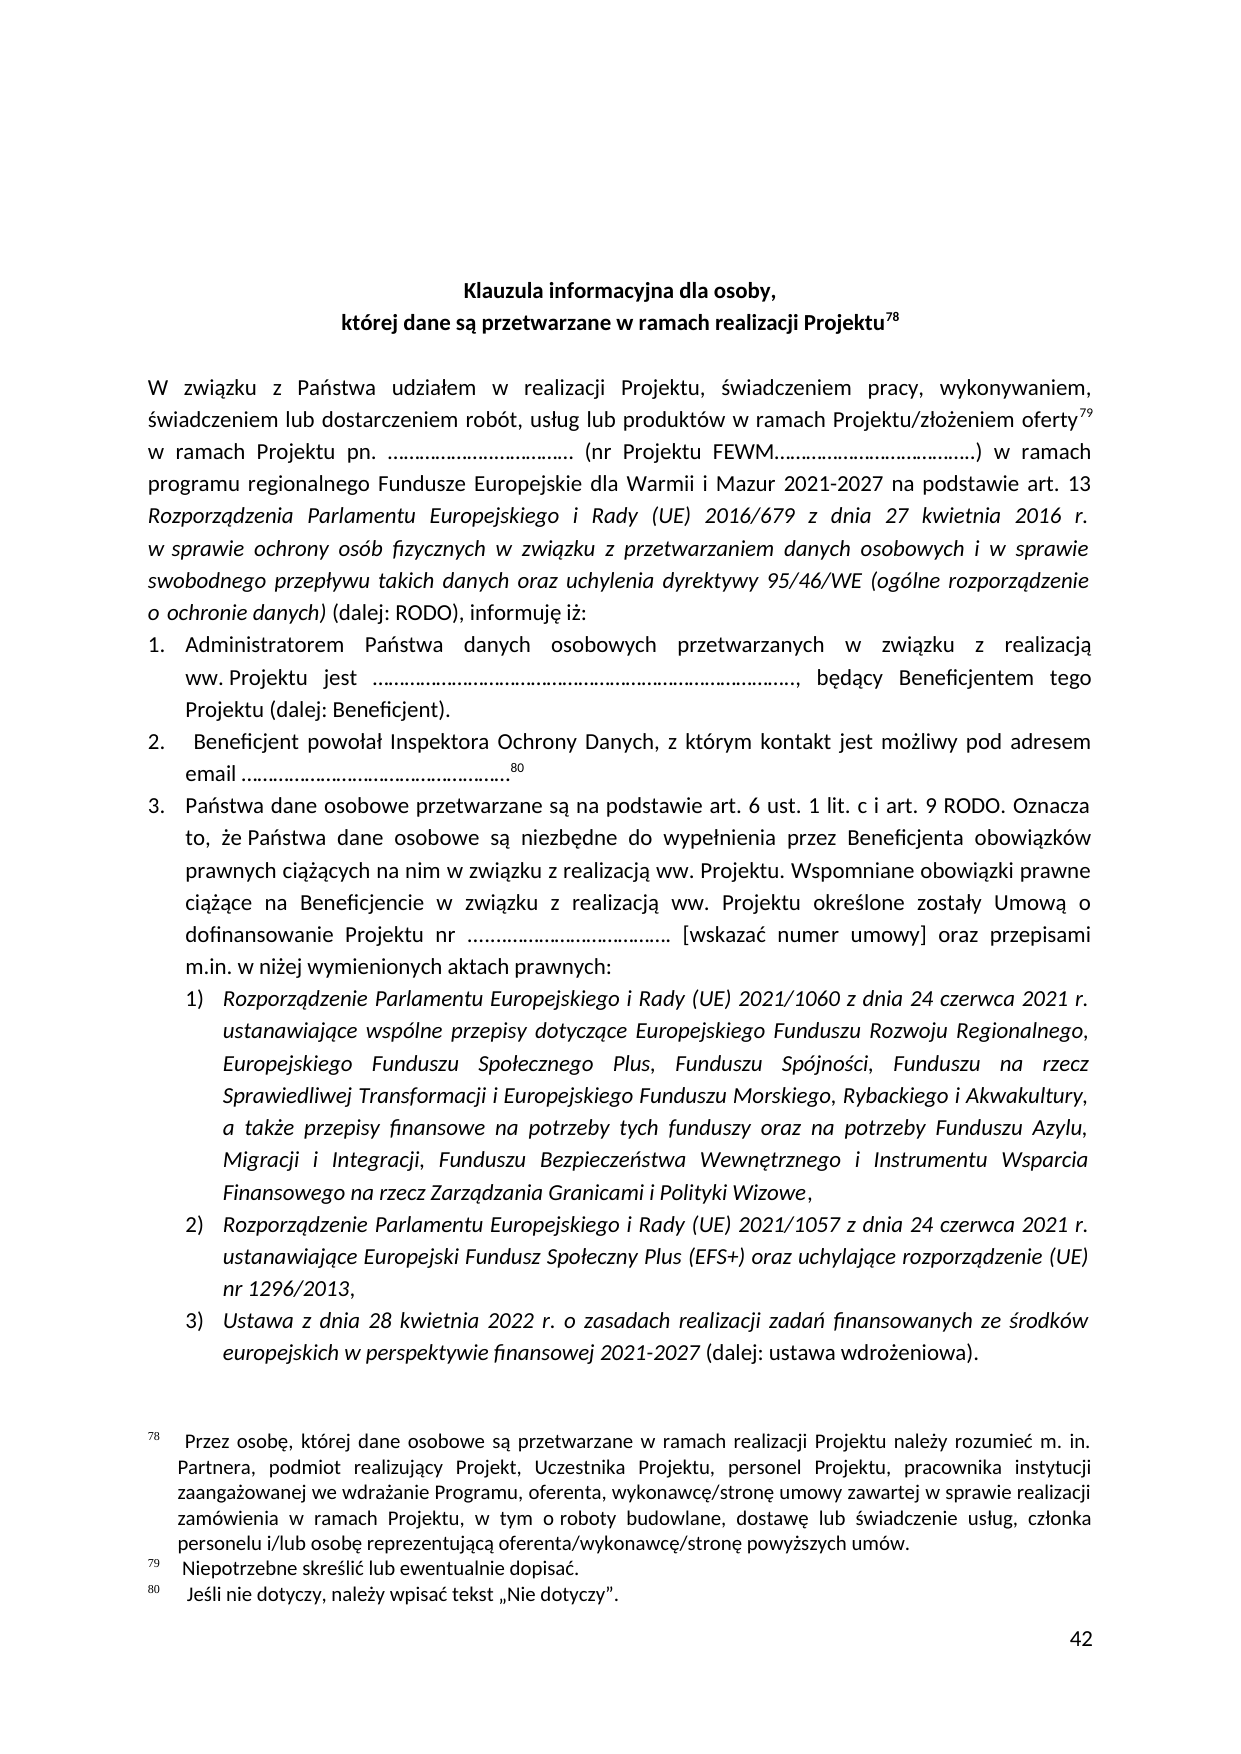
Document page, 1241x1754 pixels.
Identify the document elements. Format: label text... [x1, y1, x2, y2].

list Państwa dane osobowe przetwarzane są na podstawie art. 6 ust. 1 lit. c i art. 9 RODO. Oznacza to, że Państwa dane osobowe są niezbędne do wypełnienia przez Beneficjenta obowiązków prawnych ciążących na nim w związku z realizacją ww. Projektu. Wspomniane obowiązki prawne ciążące na Beneficjencie w związku z realizacją ww. Projektu określone zostały Umową o dofinansowanie Projektu nr .......…………………………. [wskazać numer umowy] oraz przepisami m.in. w niżej wymienionych aktach prawnych: [148, 791, 1093, 980]
text Rozporządzenie Parlamentu Europejskiego i Rady (UE) 2021/1057 z dnia 24 czerwca 2021 r. ustanawiające Europejski Fundusz Społeczny Plus (EFS+) oraz uchylające rozporządzenie (UE) nr 1296/2013, [185, 1210, 1093, 1302]
text Klauzula informacyjna dla osoby, [148, 276, 1093, 304]
text W związku z Państwa udziałem w realizacji Projektu, świadczeniem pracy, wykonywaniem, świadczeniem lub dostarczeniem robót, usług lub produktów w ramach Projektu/złożeniem oferty w ramach Projektu pn. ………………..…………… (nr Projektu FEWM………………………………..) w ramach programu regionalnego Fundusze Europejskie dla Warmii i Mazur 2021-2027 na podstawie art. 13 Rozporządzenia Parlamentu Europejskiego i Rady (UE) 2016/679 z dnia 27 kwietnia 2016 r. w sprawie ochrony osób fizycznych w związku z przetwarzaniem danych osobowych i w sprawie swobodnego przepływu takich danych oraz uchylenia dyrektywy 95/46/WE (ogólne rozporządzenie o ochronie danych) (dalej: RODO), informuję iż: [148, 373, 1093, 626]
list Beneficjent powołał Inspektora Ochrony Danych, z którym kontakt jest możliwy pod adresem email …………………………………………… [148, 727, 1093, 787]
text Ustawa z dnia 28 kwietnia 2022 r. o zasadach realizacji zadań finansowanych ze środków europejskich w perspektywie finansowej 2021-2027 (dalej: ustawa wdrożeniowa). [185, 1306, 1093, 1367]
list Administratorem Państwa danych osobowych przetwarzanych w związku z realizacją ww. Projektu jest …………………………………………………………………….., będący Beneficjentem tego Projektu (dalej: Beneficjent). [148, 630, 1093, 723]
text której dane są przetwarzane w ramach realizacji Projektu [148, 308, 1093, 369]
list Rozporządzenie Parlamentu Europejskiego i Rady (UE) 2021/1060 z dnia 24 czerwca 2021 r. ustanawiające wspólne przepisy dotyczące Europejskiego Funduszu Rozwoju Regionalnego, Europejskiego Funduszu Społecznego Plus, Funduszu Spójności, Funduszu na rzecz Sprawiedliwej Transformacji i Europejskiego Funduszu Morskiego, Rybackiego i Akwakultury, a także przepisy finansowe na potrzeby tych funduszy oraz na potrzeby Funduszu Azylu, Migracji i Integracji, Funduszu Bezpieczeństwa Wewnętrznego i Instrumentu Wsparcia Finansowego na rzecz Zarządzania Granicami i Polityki Wizowe, [185, 984, 1093, 1206]
